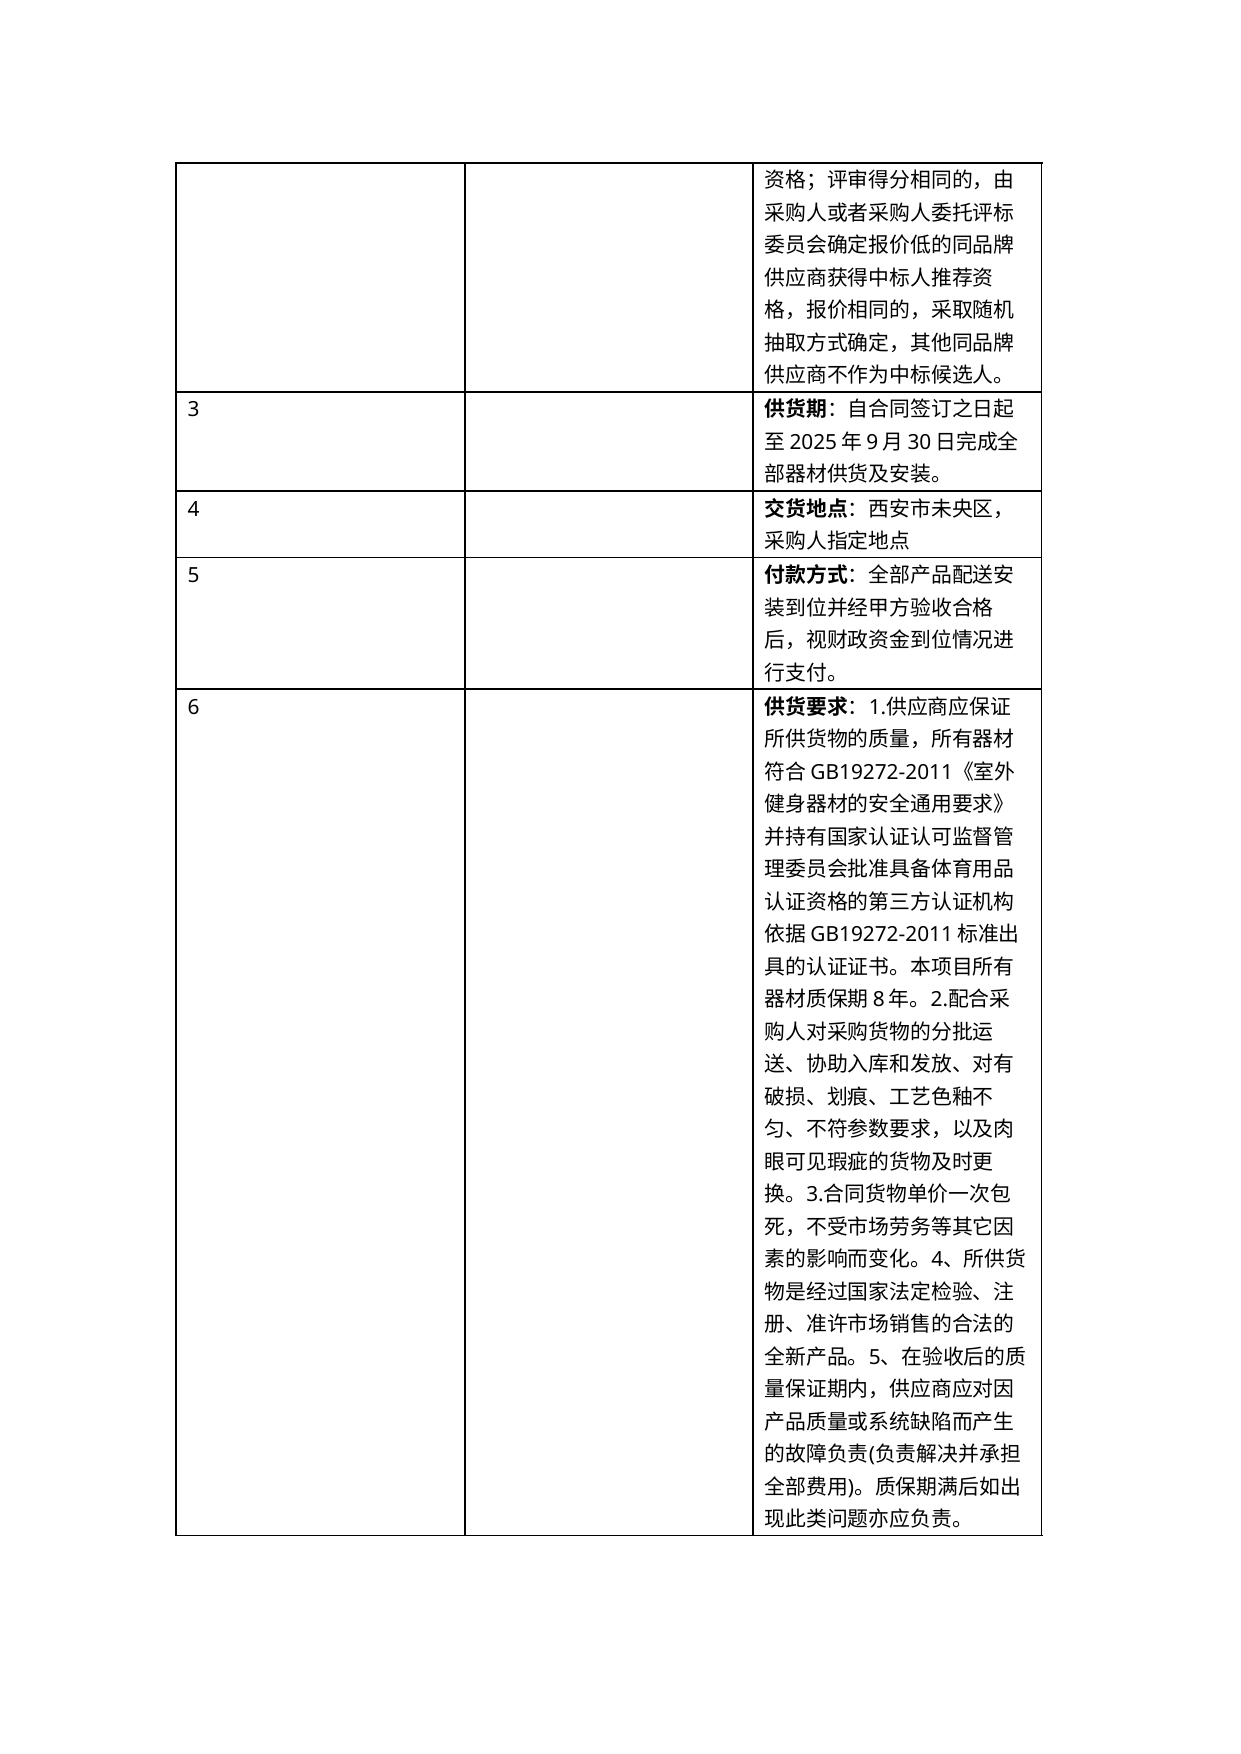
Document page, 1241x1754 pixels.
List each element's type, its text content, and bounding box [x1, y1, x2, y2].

table_cell 3 [177, 393, 464, 490]
table_cell [466, 164, 752, 391]
table_cell 付款方式：全部产品配送安装到位并经甲方验收合格后，视财政资金到位情况进行支付。 [754, 558, 1041, 688]
table_cell 交货地点：西安市未央区，采购人指定地点 [754, 492, 1041, 557]
table_cell 供货要求：1.供应商应保证所供货物的质量，所有器材符合GB19272-2011《室外健身器材的安全通用要求》并持有国家认证认可监督管理委员会批准具备体育用品认证资格的第三方认证机构依据GB19272-2011标准出具的认证证书。本项目所有器材质保期8年。2.配合采购人对采购货物的分批运送、协助入库和发放、对有破损、划痕、工艺色釉不匀、不符参数要求，以及肉眼可见瑕疵的货物及时更换。3.合同货物单价一次包死，不受市场劳务等其它因素的影响而变化。4、所供货物是经过国家法定检验、注册、准许市场销售的合法的全新产品。5、在验收后的质量保证期内，供应商应对因产品质量或系统缺陷而产生的故障负责(负责解决并承担全部费用)。质保期满后如出现此类问题亦应负责。 [754, 690, 1041, 1535]
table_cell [754, 164, 1041, 391]
table_cell 5 [177, 558, 464, 688]
table_cell [466, 558, 752, 688]
table_cell 6 [177, 690, 464, 1535]
table_cell [466, 690, 752, 1535]
table_cell 供货期：自合同签订之日起至2025年9月30日完成全部器材供货及安装。 [754, 393, 1041, 490]
table_cell 2 [177, 164, 464, 391]
table_cell [466, 492, 752, 557]
table_cell [466, 393, 752, 490]
table_cell 4 [177, 492, 464, 557]
